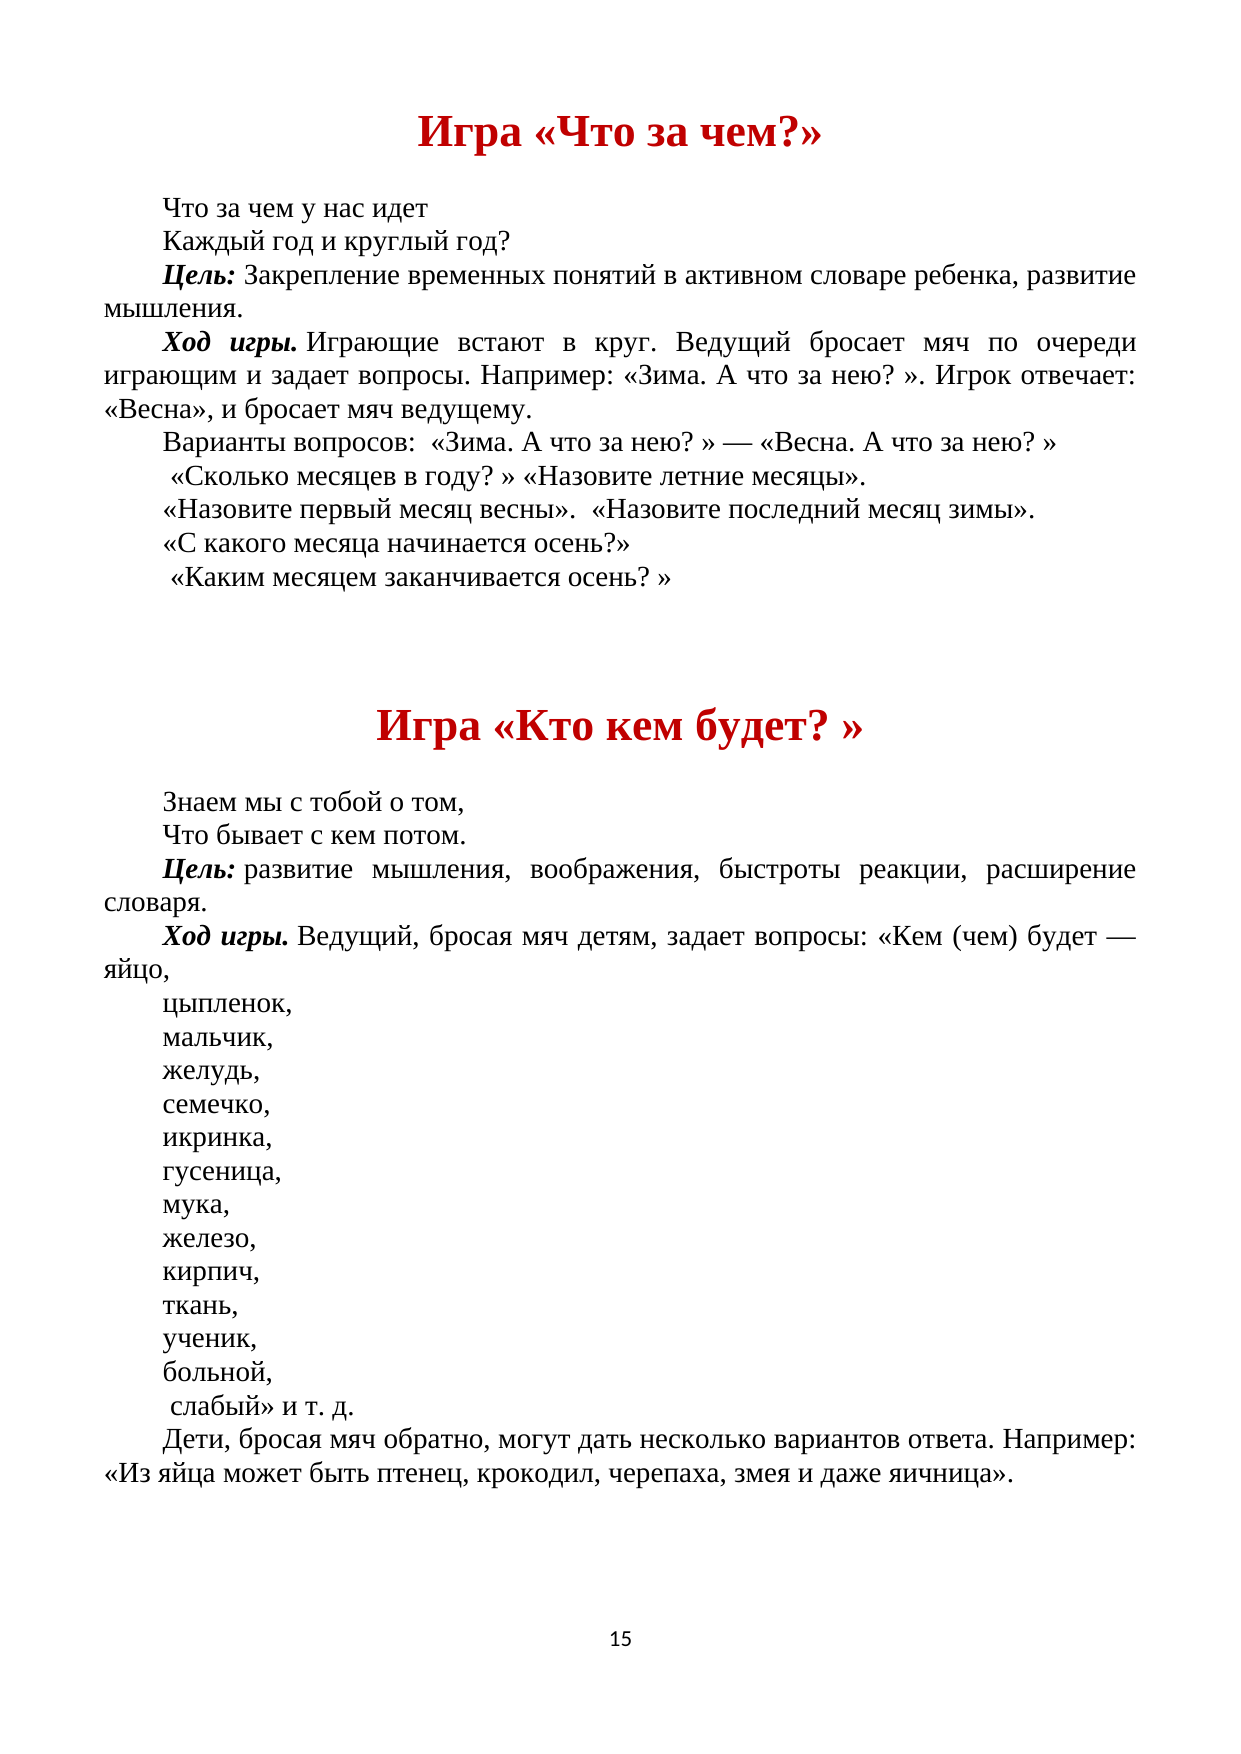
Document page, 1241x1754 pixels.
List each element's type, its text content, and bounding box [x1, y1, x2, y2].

text желудь, [103, 1052, 1137, 1086]
text ткань, [103, 1287, 1137, 1321]
text железо, [103, 1220, 1137, 1253]
text Что бывает с кем потом. [103, 817, 1137, 851]
text больной, [103, 1354, 1137, 1388]
text Цель: Закрепление временных понятий в активном словаре ребенка, развитие мышления. [103, 257, 1137, 324]
subtitle Игра «Что за чем?» [103, 103, 1137, 156]
subtitle Игра «Кто кем будет? » [103, 698, 1137, 750]
text «Сколько месяцев в году? » «Назовите летние месяцы». [103, 458, 1137, 492]
text Ход игры. Играющие встают в круг. Ведущий бросает мяч по очереди играющим и задает вопросы. Например: «Зима. А что за нею? ». Игрок отвечает: «Весна», и бросает мяч ведущему. [103, 324, 1137, 424]
text «Назовите первый месяц весны». «Назовите последний месяц зимы». [103, 492, 1137, 525]
text мука, [103, 1186, 1137, 1220]
text Ход игры. Ведущий, бросая мяч детям, задает вопросы: «Кем (чем) будет — яйцо, [103, 918, 1137, 985]
text Дети, бросая мяч обратно, могут дать несколько вариантов ответа. Например: «Из яйца может быть птенец, крокодил, черепаха, змея и даже яичница». [103, 1421, 1137, 1488]
text Знаем мы с тобой о том, [103, 784, 1137, 817]
text Каждый год и круглый год? [103, 223, 1137, 257]
text цыпленок, [103, 985, 1137, 1019]
text «Каким месяцем заканчивается осень? » [103, 559, 1137, 592]
text Цель: развитие мышления, воображения, быстроты реакции, расширение словаря. [103, 851, 1137, 918]
text икринка, [103, 1119, 1137, 1153]
text семечко, [103, 1086, 1137, 1119]
text кирпич, [103, 1253, 1137, 1287]
text ученик, [103, 1321, 1137, 1354]
text слабый» и т. д. [103, 1388, 1137, 1421]
text «С какого месяца начинается осень?» [103, 525, 1137, 559]
text гусеница, [103, 1153, 1137, 1186]
text Что за чем у нас идет [103, 190, 1137, 223]
text мальчик, [103, 1019, 1137, 1052]
text Варианты вопросов: «Зима. А что за нею? » — «Весна. А что за нею? » [103, 424, 1137, 458]
